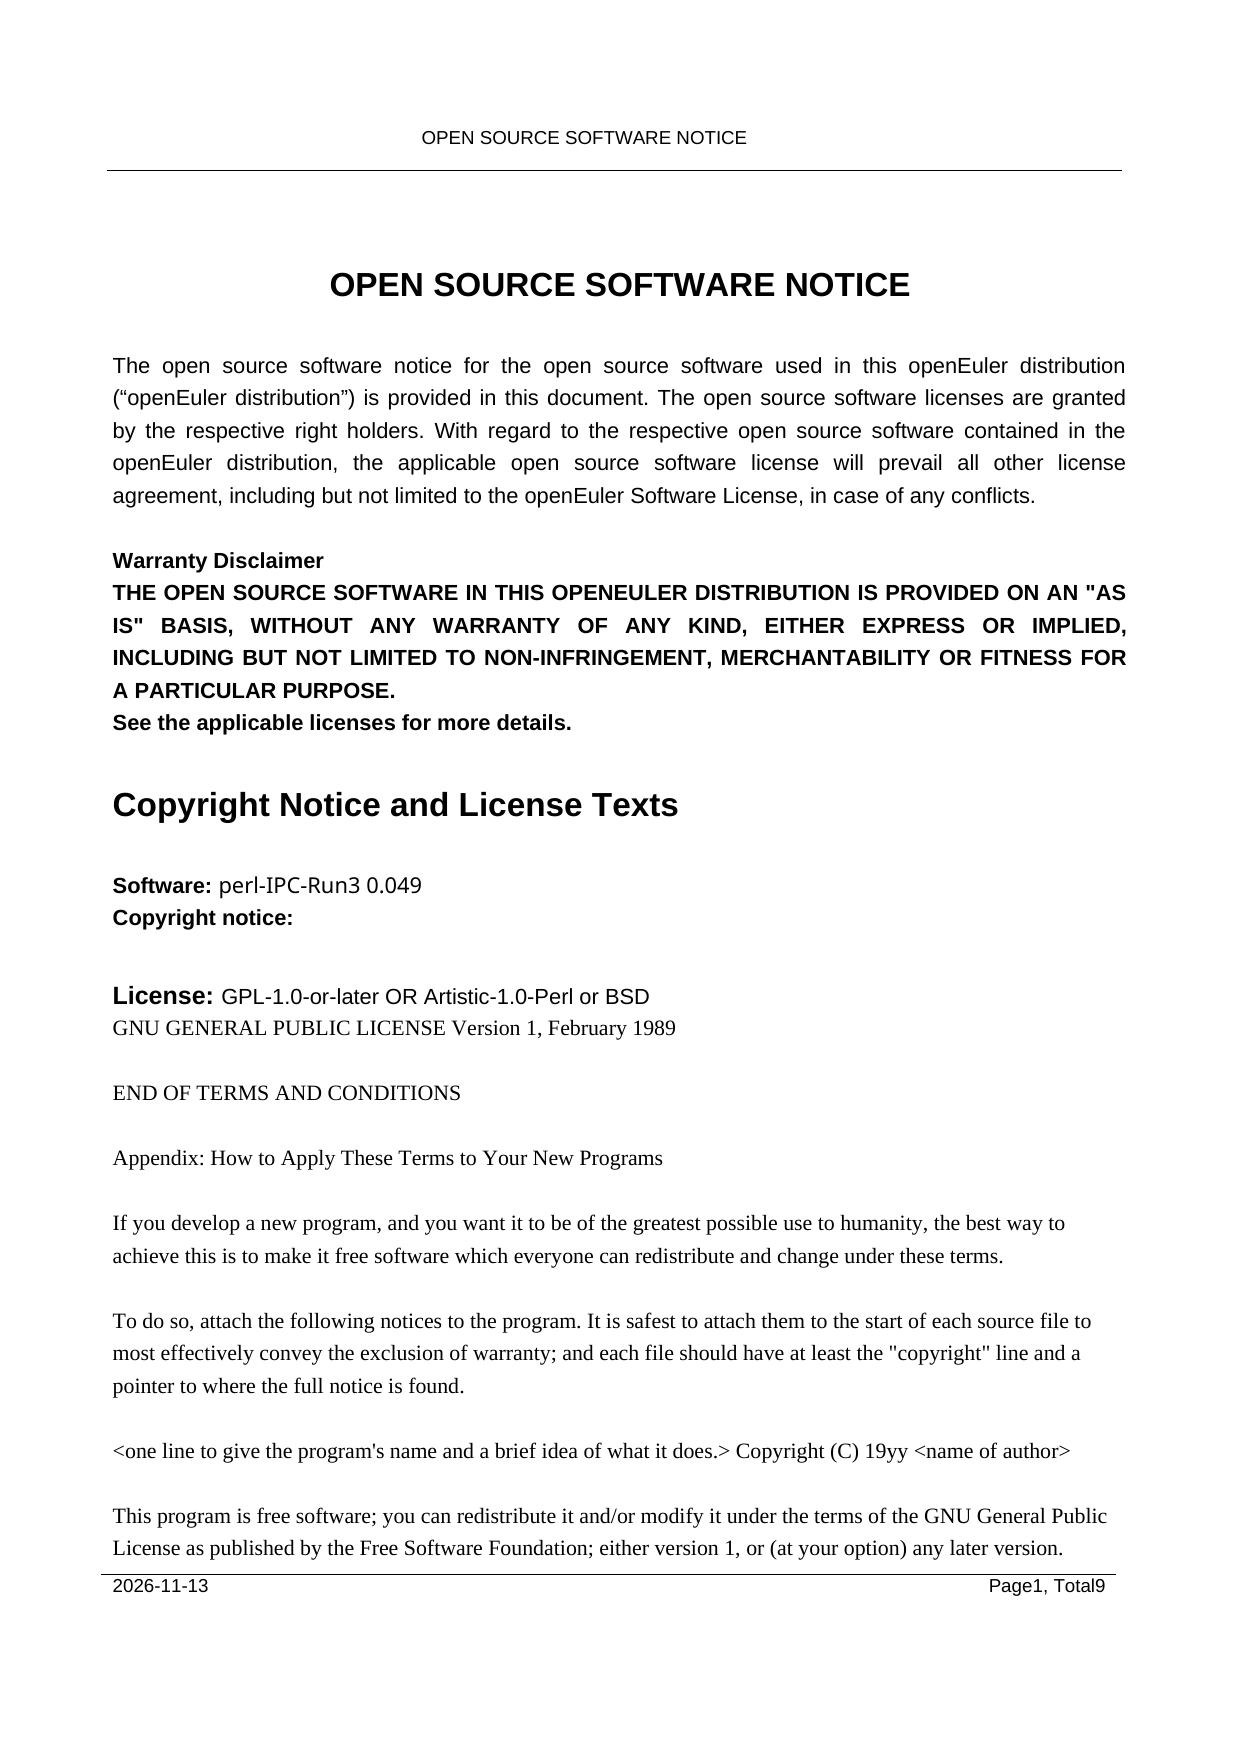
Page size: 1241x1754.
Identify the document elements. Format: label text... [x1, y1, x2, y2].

text Copyright Notice and License Texts [112, 771, 1128, 836]
text The open source software notice for the open source software used in this openEuler distribution (“openEuler distribution”) is provided in this document. The open source software licenses are granted by the respective right holders. With regard to the respective open source software contained in the openEuler distribution, the applicable open source software license will prevail all other license agreement, including but not limited to the openEuler Software License, in case of any conflicts. [112, 349, 1128, 511]
text License: GPL-1.0-or-later OR Artistic-1.0-Perl or BSD [112, 979, 1128, 1012]
text Copyright notice: [112, 901, 1128, 934]
text OPEN SOURCE SOFTWARE NOTICE [112, 251, 1128, 316]
text THE OPEN SOURCE SOFTWARE IN THIS OPENEULER DISTRIBUTION IS PROVIDED ON AN "AS IS" BASIS, WITHOUT ANY WARRANTY OF ANY KIND, EITHER EXPRESS OR IMPLIED, INCLUDING BUT NOT LIMITED TO NON-INFRINGEMENT, MERCHANTABILITY OR FITNESS FOR A PARTICULAR PURPOSE. See the applicable licenses for more details. [112, 576, 1128, 739]
text Warranty Disclaimer [112, 544, 1128, 576]
title Software: perl-IPC-Run3 0.049 [112, 869, 1128, 901]
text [112, 1012, 1128, 1564]
